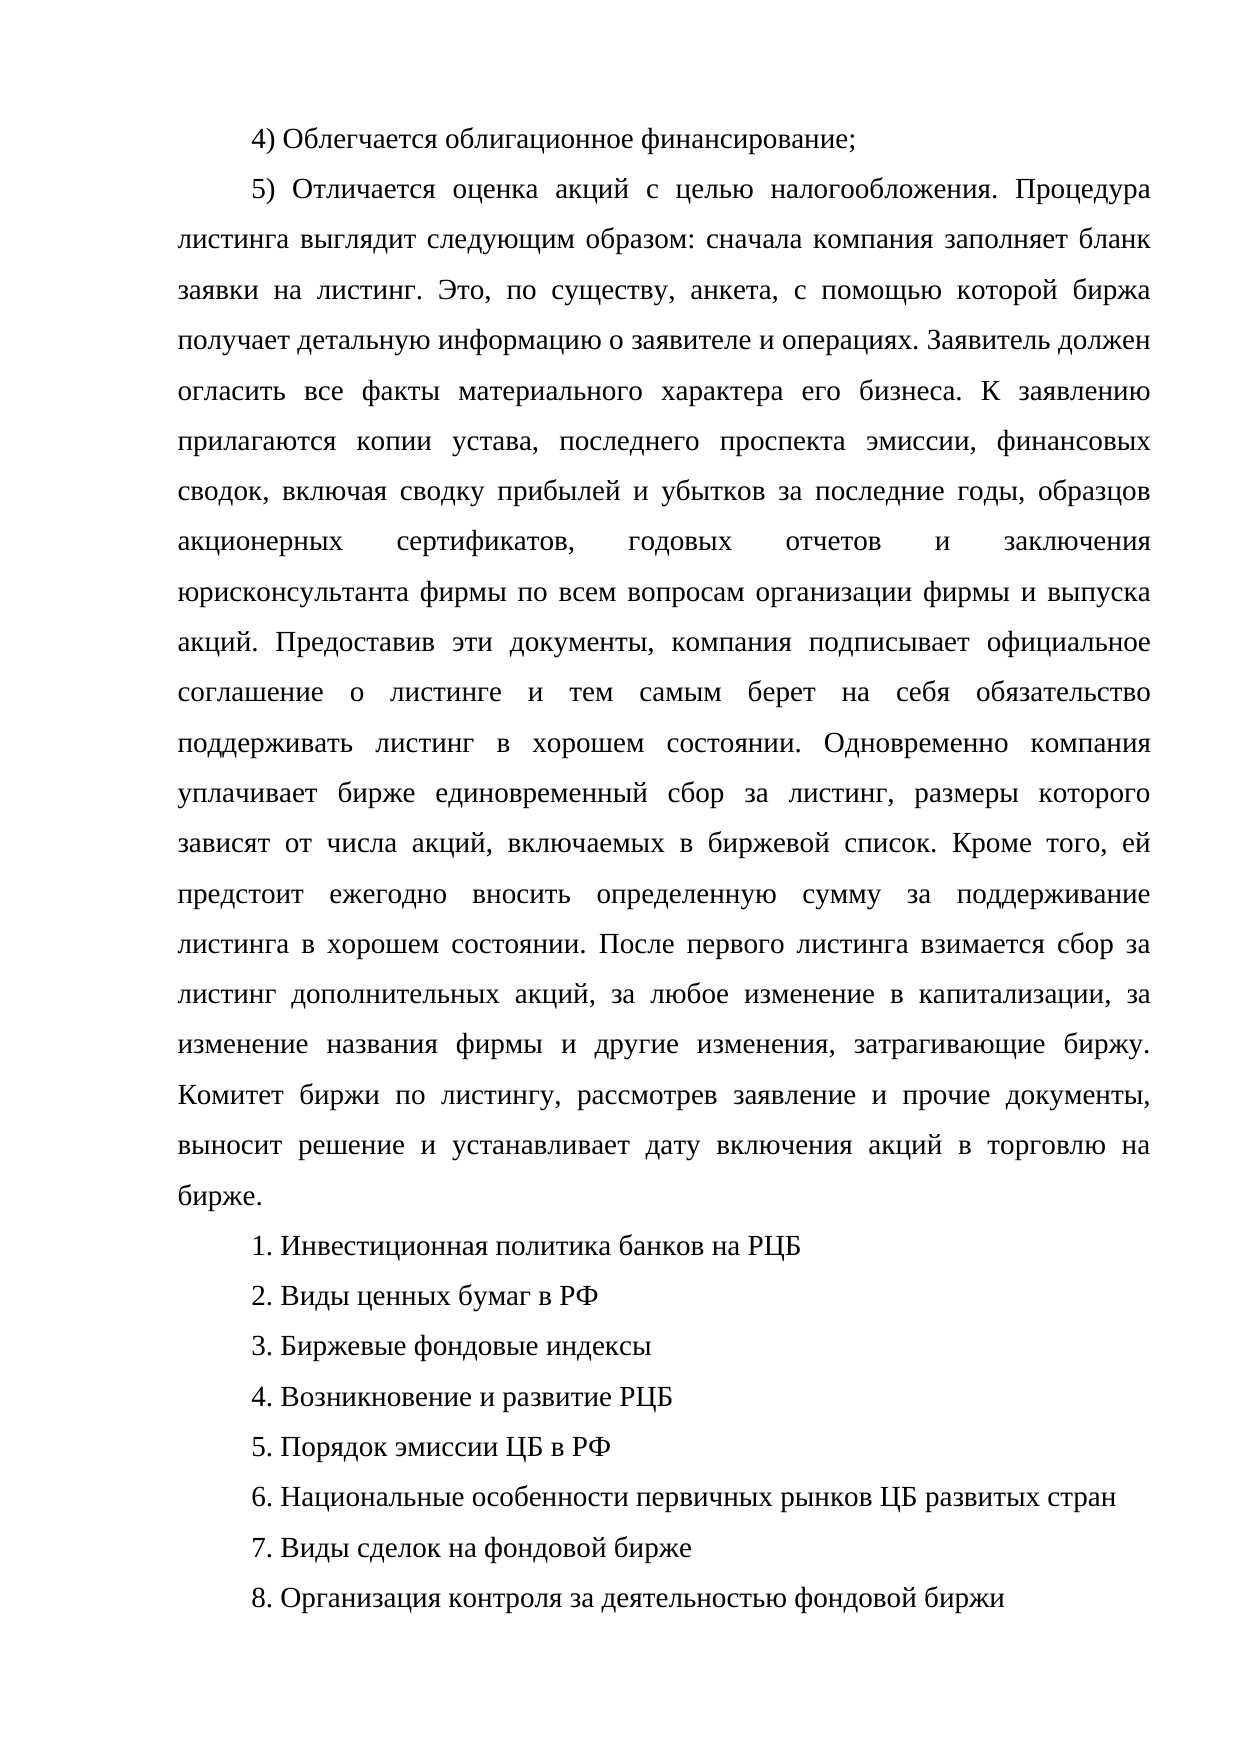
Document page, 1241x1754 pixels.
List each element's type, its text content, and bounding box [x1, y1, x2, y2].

text 5. Порядок эмиссии ЦБ в РФ [177, 1429, 1152, 1463]
text 4. Возникновение и развитие РЦБ [177, 1379, 1152, 1412]
text 5) Отличается оценка акций с целью налогообложения. Процедура листинга выглядит следующим образом: сначала компания заполняет бланк заявки на листинг. Это, по существу, анкета, с помощью которой биржа получает детальную информацию о заявителе и операциях. Заявитель должен огласить все факты материального характера его бизнеса. К заявлению прилагаются копии устава, последнего проспекта эмиссии, финансовых сводок, включая сводку прибылей и убытков за последние годы, образцов акционерных сертификатов, годовых отчетов и заключения юрисконсультанта фирмы по всем вопросам организации фирмы и выпуска акций. Предоставив эти документы, компания подписывает официальное соглашение о листинге и тем самым берет на себя обязательство поддерживать листинг в хорошем состоянии. Одновременно компания уплачивает бирже единовременный сбор за листинг, размеры которого зависят от числа акций, включаемых в биржевой список. Кроме того, ей предстоит ежегодно вносить определенную сумму за поддерживание листинга в хорошем состоянии. После первого листинга взимается сбор за листинг дополнительных акций, за любое изменение в капитализации, за изменение названия фирмы и другие изменения, затрагивающие биржу. Комитет биржи по листингу, рассмотрев заявление и прочие документы, выносит решение и устанавливает дату включения акций в торговлю на бирже. [177, 171, 1152, 1211]
text 2. Виды ценных бумаг в РФ [177, 1278, 1152, 1312]
text 8. Организация контроля за деятельностью фондовой биржи [177, 1580, 1152, 1614]
text 7. Виды сделок на фондовой бирже [177, 1530, 1152, 1563]
text 4) Облегчается облигационное финансирование; [177, 121, 1152, 154]
text 6. Национальные особенности первичных рынков ЦБ развитых стран [177, 1479, 1152, 1513]
text 1. Инвестиционная политика банков на РЦБ [177, 1228, 1152, 1261]
text 3. Биржевые фондовые индексы [177, 1328, 1152, 1362]
